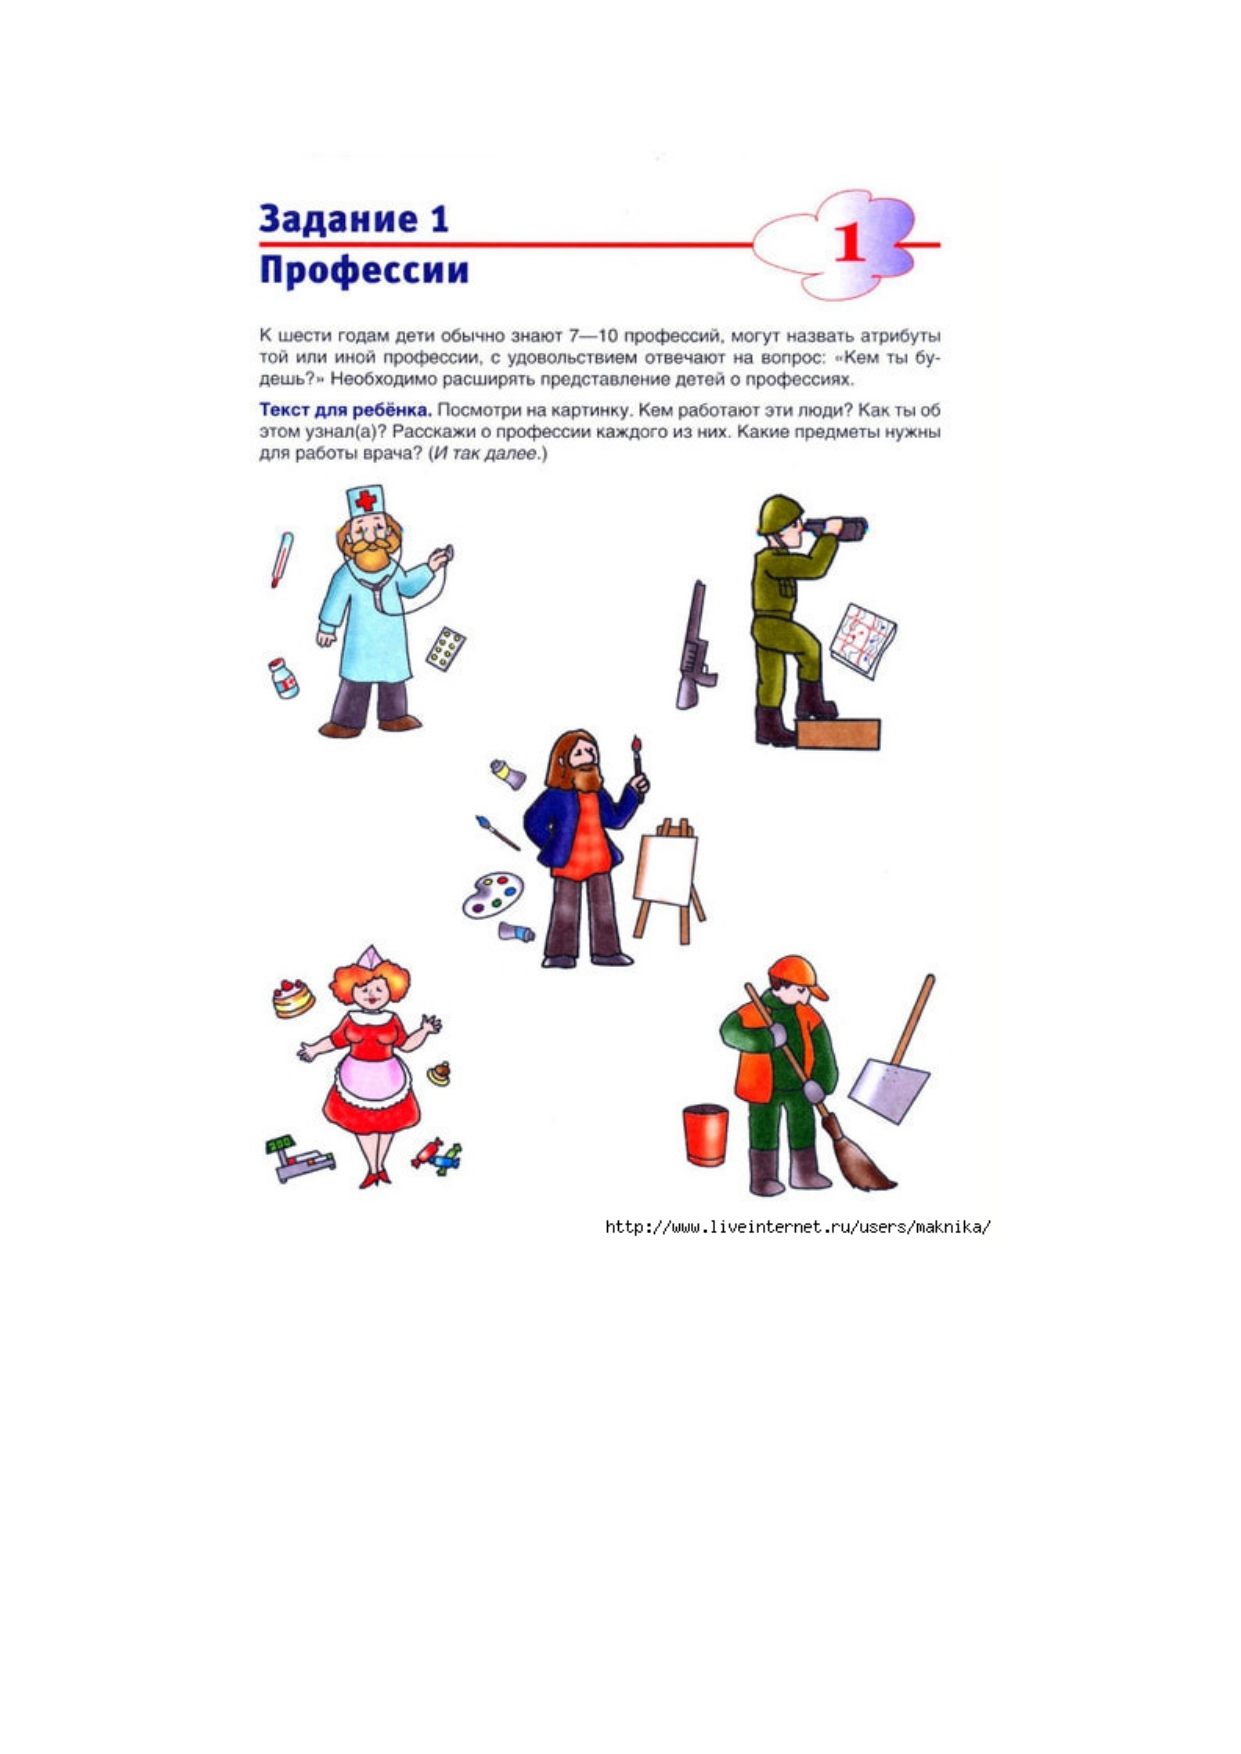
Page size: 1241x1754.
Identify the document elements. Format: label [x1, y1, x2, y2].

picture [225, 150, 1000, 1244]
